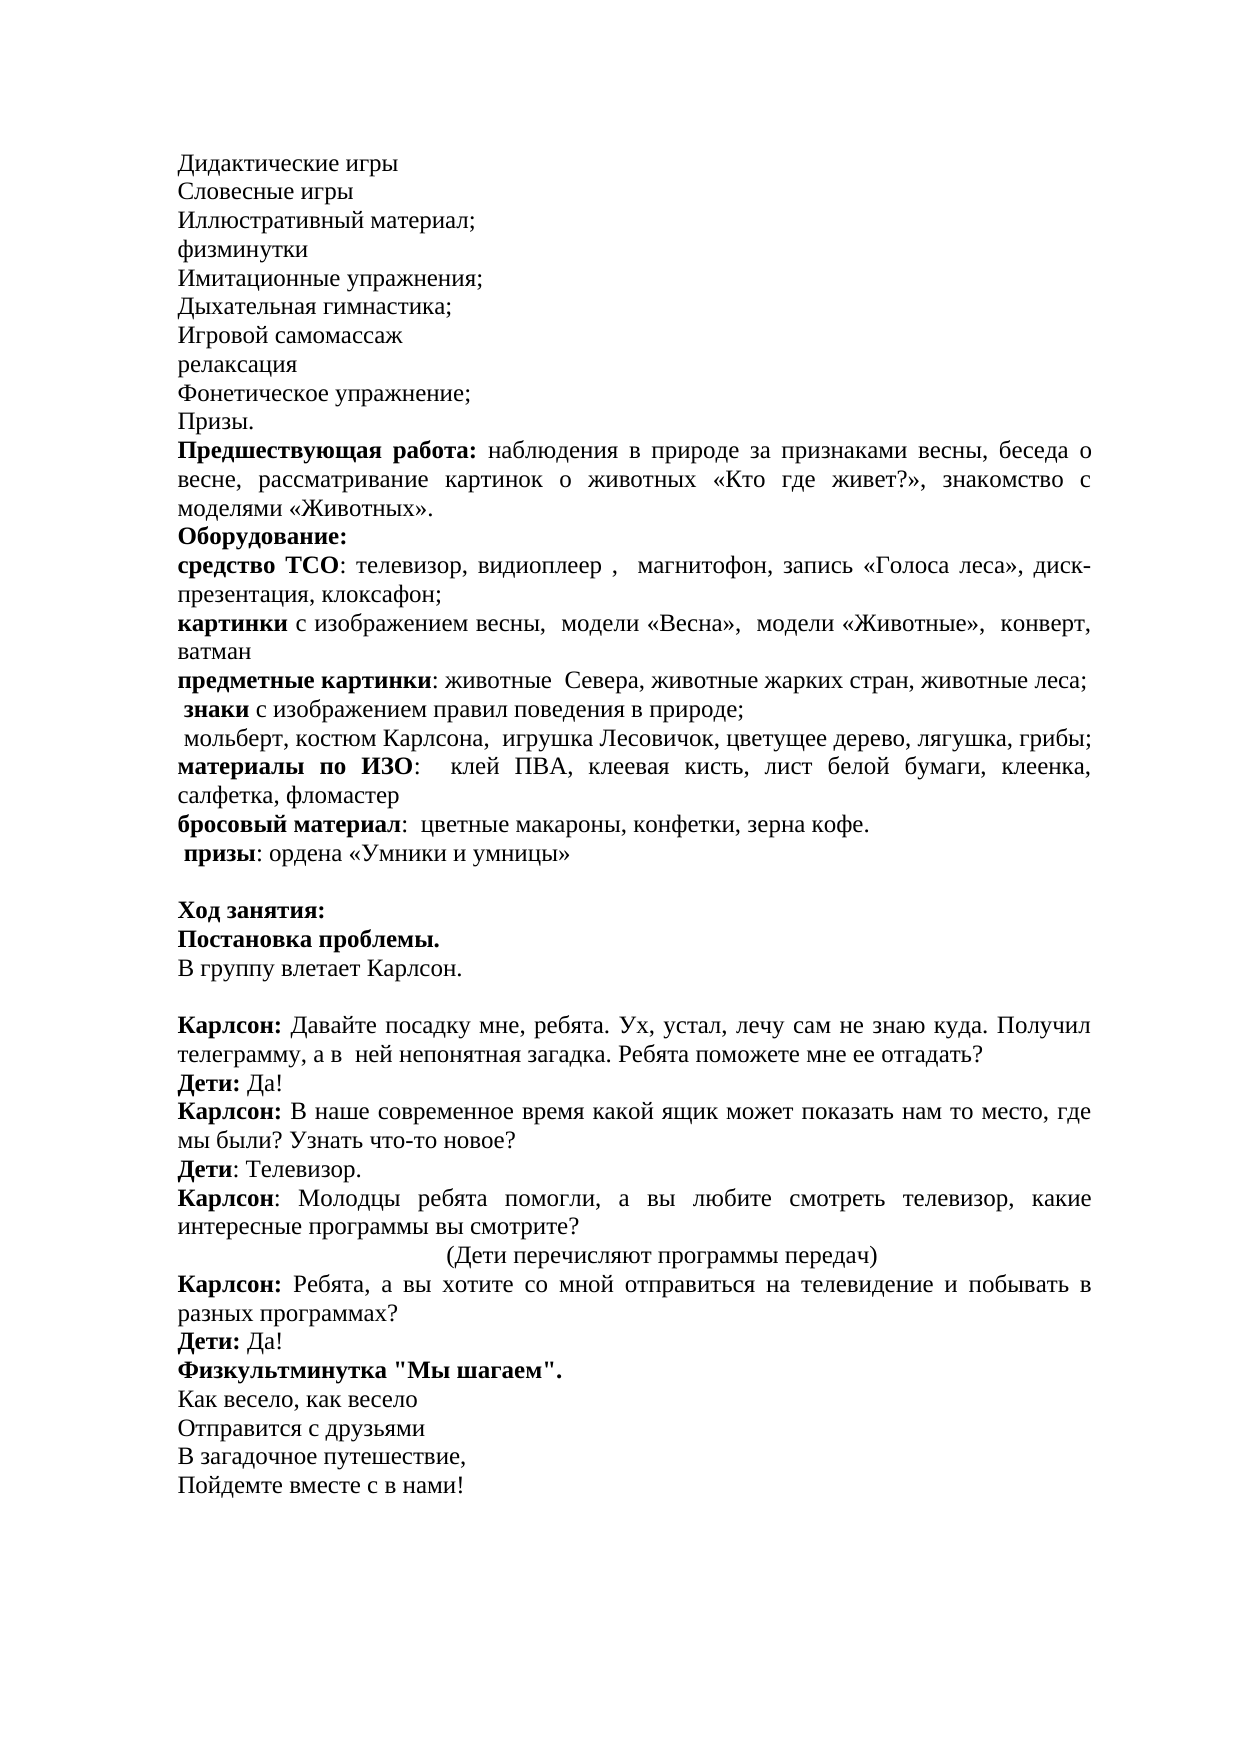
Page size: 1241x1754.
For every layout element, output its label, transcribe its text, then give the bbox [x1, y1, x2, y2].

text Иллюстративный материал; [177, 205, 1092, 234]
text Постановка проблемы. [177, 924, 1092, 953]
text Игровой самомассаж [177, 320, 1092, 349]
text Дидактические игры [177, 148, 1092, 176]
text Пойдемте вместе с в нами! [177, 1470, 1092, 1499]
text Дети: Да! [177, 1068, 1092, 1096]
text Физкультминутка "Мы шагаем". [177, 1355, 1092, 1384]
text физминутки [177, 234, 1092, 263]
text Дети: Телевизор. [177, 1154, 1092, 1183]
text (Дети перечисляют программы передач) [177, 1240, 1092, 1269]
text Дети: Да! [177, 1326, 1092, 1355]
text мольберт, костюм Карлсона, игрушка Лесовичок, цветущее дерево, лягушка, грибы; [177, 723, 1092, 751]
text Словесные игры [177, 176, 1092, 205]
text Карлсон: В наше современное время какой ящик может показать нам то место, где мы были? Узнать что-то новое? [177, 1096, 1092, 1154]
text Предшествующая работа: наблюдения в природе за признаками весны, беседа о весне, рассматривание картинок о животных «Кто где живет?», знакомство с моделями «Животных». [177, 435, 1092, 521]
text Ход занятия: [177, 895, 1092, 924]
text материалы по ИЗО: клей ПВА, клеевая кисть, лист белой бумаги, клеенка, салфетка, фломастер [177, 751, 1092, 809]
text картинки с изображением весны, модели «Весна», модели «Животные», конверт, ватман [177, 608, 1092, 665]
text Карлсон: Давайте посадку мне, ребята. Ух, устал, лечу сам не знаю куда. Получил телеграмму, а в ней непонятная загадка. Ребята поможете мне ее отгадать? [177, 1010, 1092, 1068]
text Призы. [177, 406, 1092, 435]
text предметные картинки: животные Севера, животные жарких стран, животные леса; [177, 665, 1092, 694]
text В загадочное путешествие, [177, 1441, 1092, 1470]
text призы: ордена «Умники и умницы» [177, 838, 1092, 866]
text Карлсон: Ребята, а вы хотите со мной отправиться на телевидение и побывать в разных программах? [177, 1269, 1092, 1326]
text Как весело, как весело [177, 1384, 1092, 1413]
text Дыхательная гимнастика; [177, 291, 1092, 320]
text релаксация [177, 349, 1092, 378]
text Отправится с друзьями [177, 1413, 1092, 1441]
text бросовый материал: цветные макароны, конфетки, зерна кофе. [177, 809, 1092, 838]
text Карлсон: Молодцы ребята помогли, а вы любите смотреть телевизор, какие интересные программы вы смотрите? [177, 1183, 1092, 1240]
text знаки с изображением правил поведения в природе; [177, 694, 1092, 723]
text средство ТСО: телевизор, видиоплеер , магнитофон, запись «Голоса леса», диск-презентация, клоксафон; [177, 550, 1092, 608]
text Оборудование: [177, 521, 1092, 550]
text В группу влетает Карлсон. [177, 953, 1092, 981]
text Фонетическое упражнение; [177, 378, 1092, 406]
text Имитационные упражнения; [177, 263, 1092, 291]
